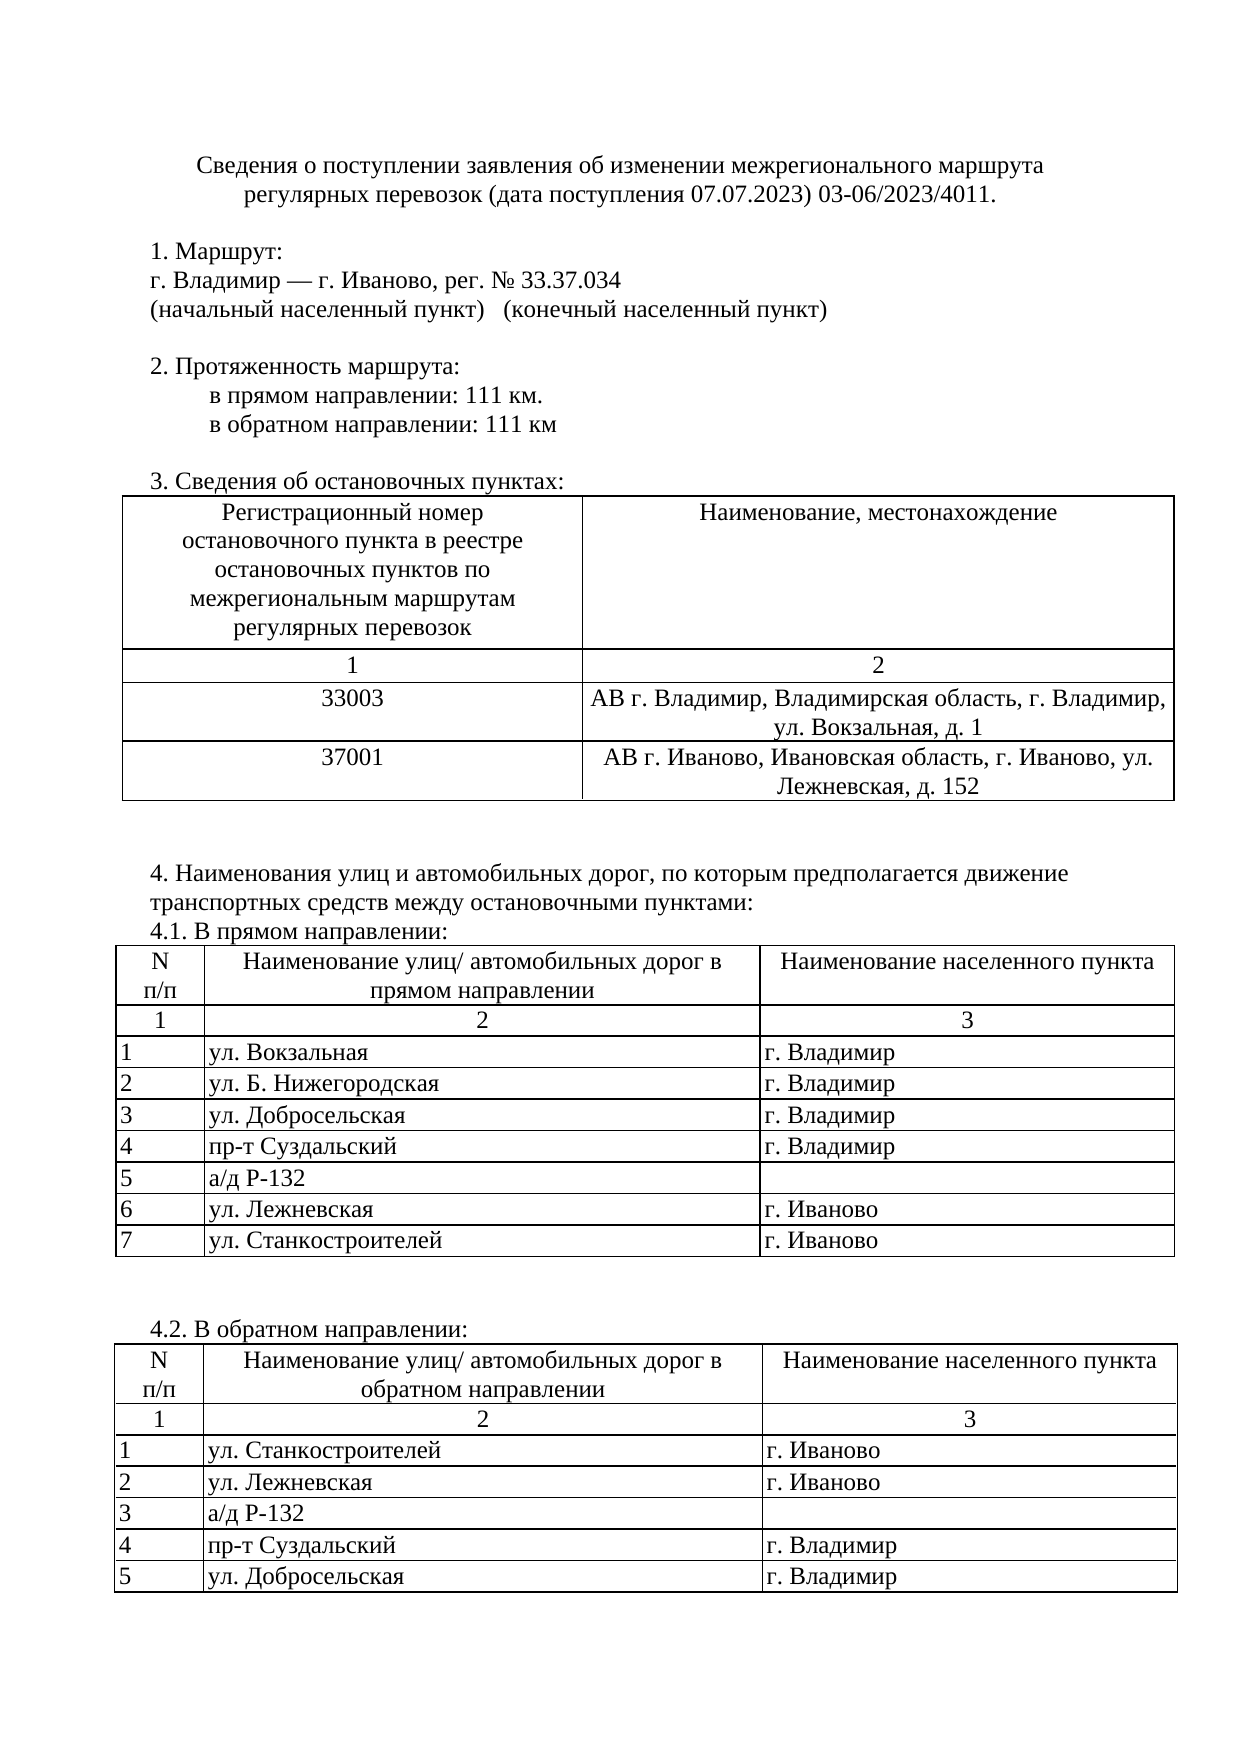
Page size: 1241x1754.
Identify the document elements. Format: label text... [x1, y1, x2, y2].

table_cell 2 [204, 1404, 762, 1434]
table_cell г. Иваново [763, 1434, 1177, 1465]
table_cell 1 [117, 1006, 204, 1035]
table_header N п/п [115, 1345, 203, 1402]
table_cell пр-т Суздальский [204, 1530, 762, 1560]
table_header Наименование улиц/ автомобильных дорог в обратном направлении [204, 1345, 762, 1402]
table_cell 2 [205, 1006, 759, 1035]
text 3. Сведения об остановочных пунктах: [150, 466, 1090, 495]
table_cell 1 [123, 650, 582, 681]
table_cell 3 [761, 1006, 1174, 1035]
table_cell [763, 1497, 1177, 1528]
table_cell г. Владимир [761, 1068, 1174, 1098]
table_cell г. Владимир [761, 1100, 1174, 1130]
text 4. Наименования улиц и автомобильных дорог, по которым предполагается движение транспортных средств между остановочными пунктами: [150, 858, 1090, 916]
table_cell а/д Р-132 [205, 1163, 759, 1193]
table_cell г. Владимир [763, 1560, 1177, 1591]
table_cell 1 [115, 1435, 203, 1465]
table_cell 1 [117, 1037, 204, 1067]
table_cell 4 [117, 1131, 204, 1161]
table_cell г. Владимир [761, 1131, 1174, 1161]
table_cell г. Владимир [761, 1037, 1174, 1067]
text в прямом направлении: 111 км. [150, 380, 1090, 409]
table_cell 1 [115, 1404, 203, 1434]
table_cell 5 [115, 1561, 203, 1591]
table_header Наименование населенного пункта [761, 946, 1174, 1004]
table_cell 37001 [123, 742, 582, 799]
text г. Владимир — г. Иваново, рег. № 33.37.034 [150, 265, 1090, 294]
table_cell г. Иваново [761, 1226, 1174, 1256]
table_cell ул. Станкостроителей [205, 1226, 759, 1256]
text 4.2. В обратном направлении: [150, 1314, 1090, 1343]
text в обратном направлении: 111 км [150, 409, 1090, 437]
table_cell 2 [115, 1466, 203, 1497]
table_cell ул. Вокзальная [205, 1037, 759, 1067]
table_cell ул. Б. Нижегородская [205, 1068, 759, 1098]
table_cell 5 [117, 1163, 204, 1193]
table_cell 4 [115, 1529, 203, 1560]
table_cell 6 [117, 1194, 204, 1224]
table_header Наименование улиц/ автомобильных дорог в прямом направлении [205, 946, 759, 1004]
table_cell 2 [583, 650, 1173, 681]
text 2. Протяженность маршрута: [150, 351, 1090, 380]
table_cell 3 [117, 1100, 204, 1130]
table_cell 2 [117, 1068, 204, 1098]
table_cell 3 [763, 1403, 1177, 1434]
table_cell г. Иваново [761, 1194, 1174, 1224]
table_cell а/д Р-132 [204, 1498, 762, 1528]
text (начальный населенный пункт) (конечный населенный пункт) [150, 294, 1090, 322]
table_cell г. Владимир [763, 1528, 1177, 1560]
table_cell 3 [115, 1498, 203, 1528]
table_cell АВ г. Иваново, Ивановская область, г. Иваново, ул. Лежневская, д. 152 [583, 742, 1173, 799]
text Сведения о поступлении заявления об изменении межрегионального маршрута регулярных перевозок (дата поступления 07.07.2023) 03-06/2023/4011. [150, 150, 1090, 207]
table_cell 7 [117, 1226, 204, 1256]
table_cell 33003 [123, 683, 582, 740]
text 4.1. В прямом направлении: [150, 916, 1090, 945]
table_header Наименование населенного пункта [763, 1345, 1177, 1402]
table_cell ул. Лежневская [204, 1467, 762, 1497]
table_header Регистрационный номер остановочного пункта в реестре остановочных пунктов по межрегиональным маршрутам регулярных перевозок [123, 497, 582, 648]
table_header N п/п [117, 946, 204, 1004]
table_cell пр-т Суздальский [205, 1131, 759, 1161]
table_cell ул. Станкостроителей [204, 1436, 762, 1465]
table_cell ул. Лежневская [205, 1194, 759, 1224]
table_cell ул. Добросельская [205, 1100, 759, 1130]
table_cell ул. Добросельская [204, 1561, 762, 1591]
text 1. Маршрут: [150, 236, 1090, 265]
table_cell [761, 1163, 1174, 1193]
table_cell АВ г. Владимир, Владимирская область, г. Владимир, ул. Вокзальная, д. 1 [583, 683, 1173, 740]
table_cell г. Иваново [763, 1465, 1177, 1497]
table_header Наименование, местонахождение [583, 497, 1173, 648]
